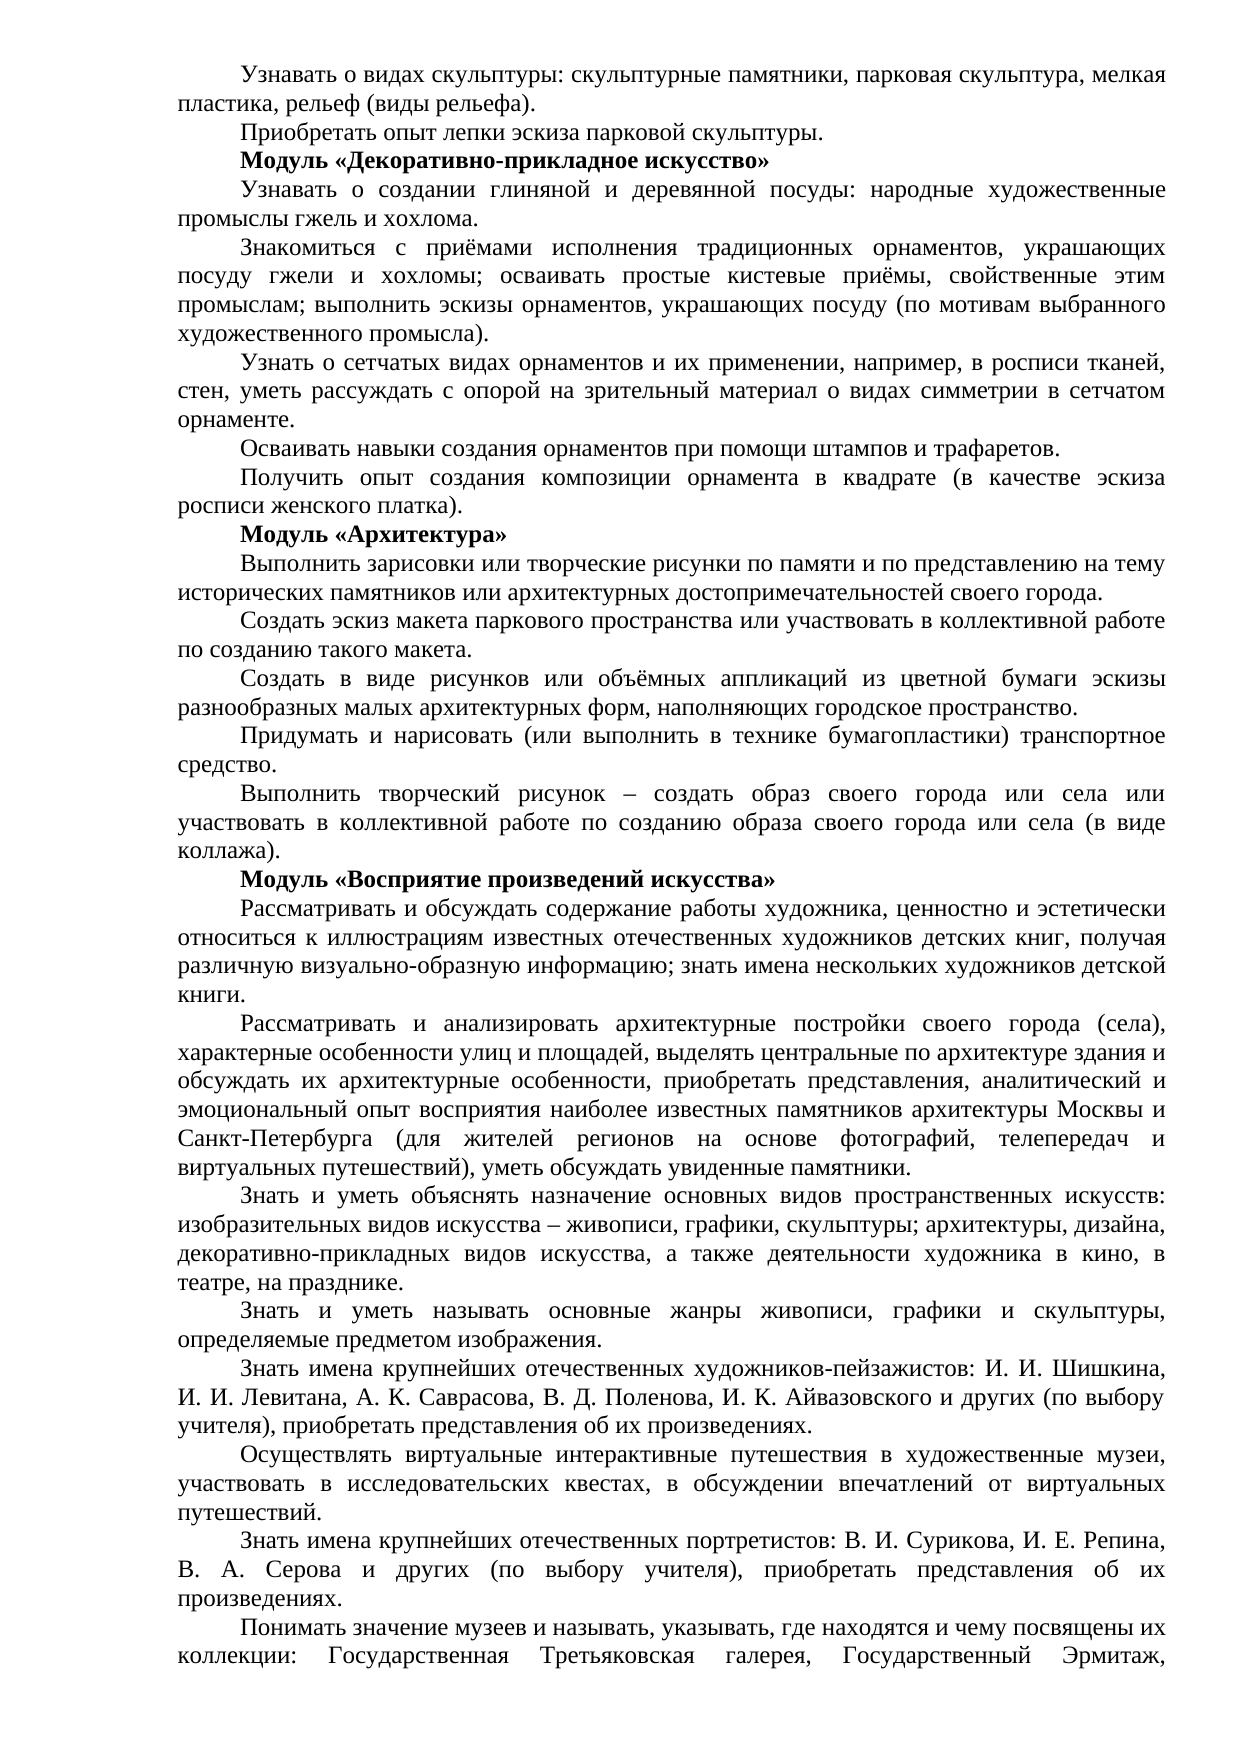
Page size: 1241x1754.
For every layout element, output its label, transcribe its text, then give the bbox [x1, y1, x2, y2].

text Получить опыт создания композиции орнамента в квадрате (в качестве эскиза росписи женского платка). [177, 462, 1167, 519]
text Знакомиться с приёмами исполнения традиционных орнаментов, украшающих посуду гжели и хохломы; осваивать простые кистевые приёмы, свойственные этим промыслам; выполнить эскизы орнаментов, украшающих посуду (по мотивам выбранного художественного промысла). [177, 232, 1167, 347]
text Осуществлять виртуальные интерактивные путешествия в художественные музеи, участвовать в исследовательских квестах, в обсуждении впечатлений от виртуальных путешествий. [177, 1439, 1167, 1525]
text Узнавать о создании глиняной и деревянной посуды: народные художественные промыслы гжель и хохлома. [177, 174, 1167, 232]
text Рассматривать и обсуждать содержание работы художника, ценностно и эстетически относиться к иллюстрациям известных отечественных художников детских книг, получая различную визуально-образную информацию; знать имена нескольких художников детской книги. [177, 893, 1167, 1008]
text Узнать о сетчатых видах орнаментов и их применении, например, в росписи тканей, стен, уметь рассуждать с опорой на зрительный материал о видах симметрии в сетчатом орнаменте. [177, 347, 1167, 433]
text Знать и уметь называть основные жанры живописи, графики и скульптуры, определяемые предметом изображения. [177, 1295, 1167, 1353]
text Знать и уметь объяснять назначение основных видов пространственных искусств: изобразительных видов искусства – живописи, графики, скульптуры; архитектуры, дизайна, декоративно-прикладных видов искусства, а также деятельности художника в кино, в театре, на празднике. [177, 1180, 1167, 1295]
text Знать имена крупнейших отечественных портретистов: В. И. Сурикова, И. Е. Репина, В. А. Серова и других (по выбору учителя), приобретать представления об их произведениях. [177, 1525, 1167, 1612]
text Рассматривать и анализировать архитектурные постройки своего города (села), характерные особенности улиц и площадей, выделять центральные по архитектуре здания и обсуждать их архитектурные особенности, приобретать представления, аналитический и эмоциональный опыт восприятия наиболее известных памятников архитектуры Москвы и Санкт-Петербурга (для жителей регионов на основе фотографий, телепередач и виртуальных путешествий), уметь обсуждать увиденные памятники. [177, 1008, 1167, 1180]
text Модуль «Декоративно-прикладное искусство» [177, 145, 1167, 174]
text Модуль «Архитектура» [177, 519, 1167, 548]
text Узнавать о видах скульптуры: скульптурные памятники, парковая скульптура, мелкая пластика, рельеф (виды рельефа). [177, 59, 1167, 117]
text Создать в виде рисунков или объёмных аппликаций из цветной бумаги эскизы разнообразных малых архитектурных форм, наполняющих городское пространство. [177, 663, 1167, 720]
text Создать эскиз макета паркового пространства или участвовать в коллективной работе по созданию такого макета. [177, 605, 1167, 663]
text Осваивать навыки создания орнаментов при помощи штампов и трафаретов. [177, 433, 1167, 462]
text Выполнить творческий рисунок – создать образ своего города или села или участвовать в коллективной работе по созданию образа своего города или села (в виде коллажа). [177, 778, 1167, 864]
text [177, 1612, 1167, 1669]
text Знать имена крупнейших отечественных художников-пейзажистов: И. И. Шишкина, И. И. Левитана, А. К. Саврасова, В. Д. Поленова, И. К. Айвазовского и других (по выбору учителя), приобретать представления об их произведениях. [177, 1353, 1167, 1439]
text Выполнить зарисовки или творческие рисунки по памяти и по представлению на тему исторических памятников или архитектурных достопримечательностей своего города. [177, 548, 1167, 605]
text Приобретать опыт лепки эскиза парковой скульптуры. [177, 117, 1167, 145]
text Придумать и нарисовать (или выполнить в технике бумагопластики) транспортное средство. [177, 720, 1167, 778]
text Модуль «Восприятие произведений искусства» [177, 864, 1167, 893]
